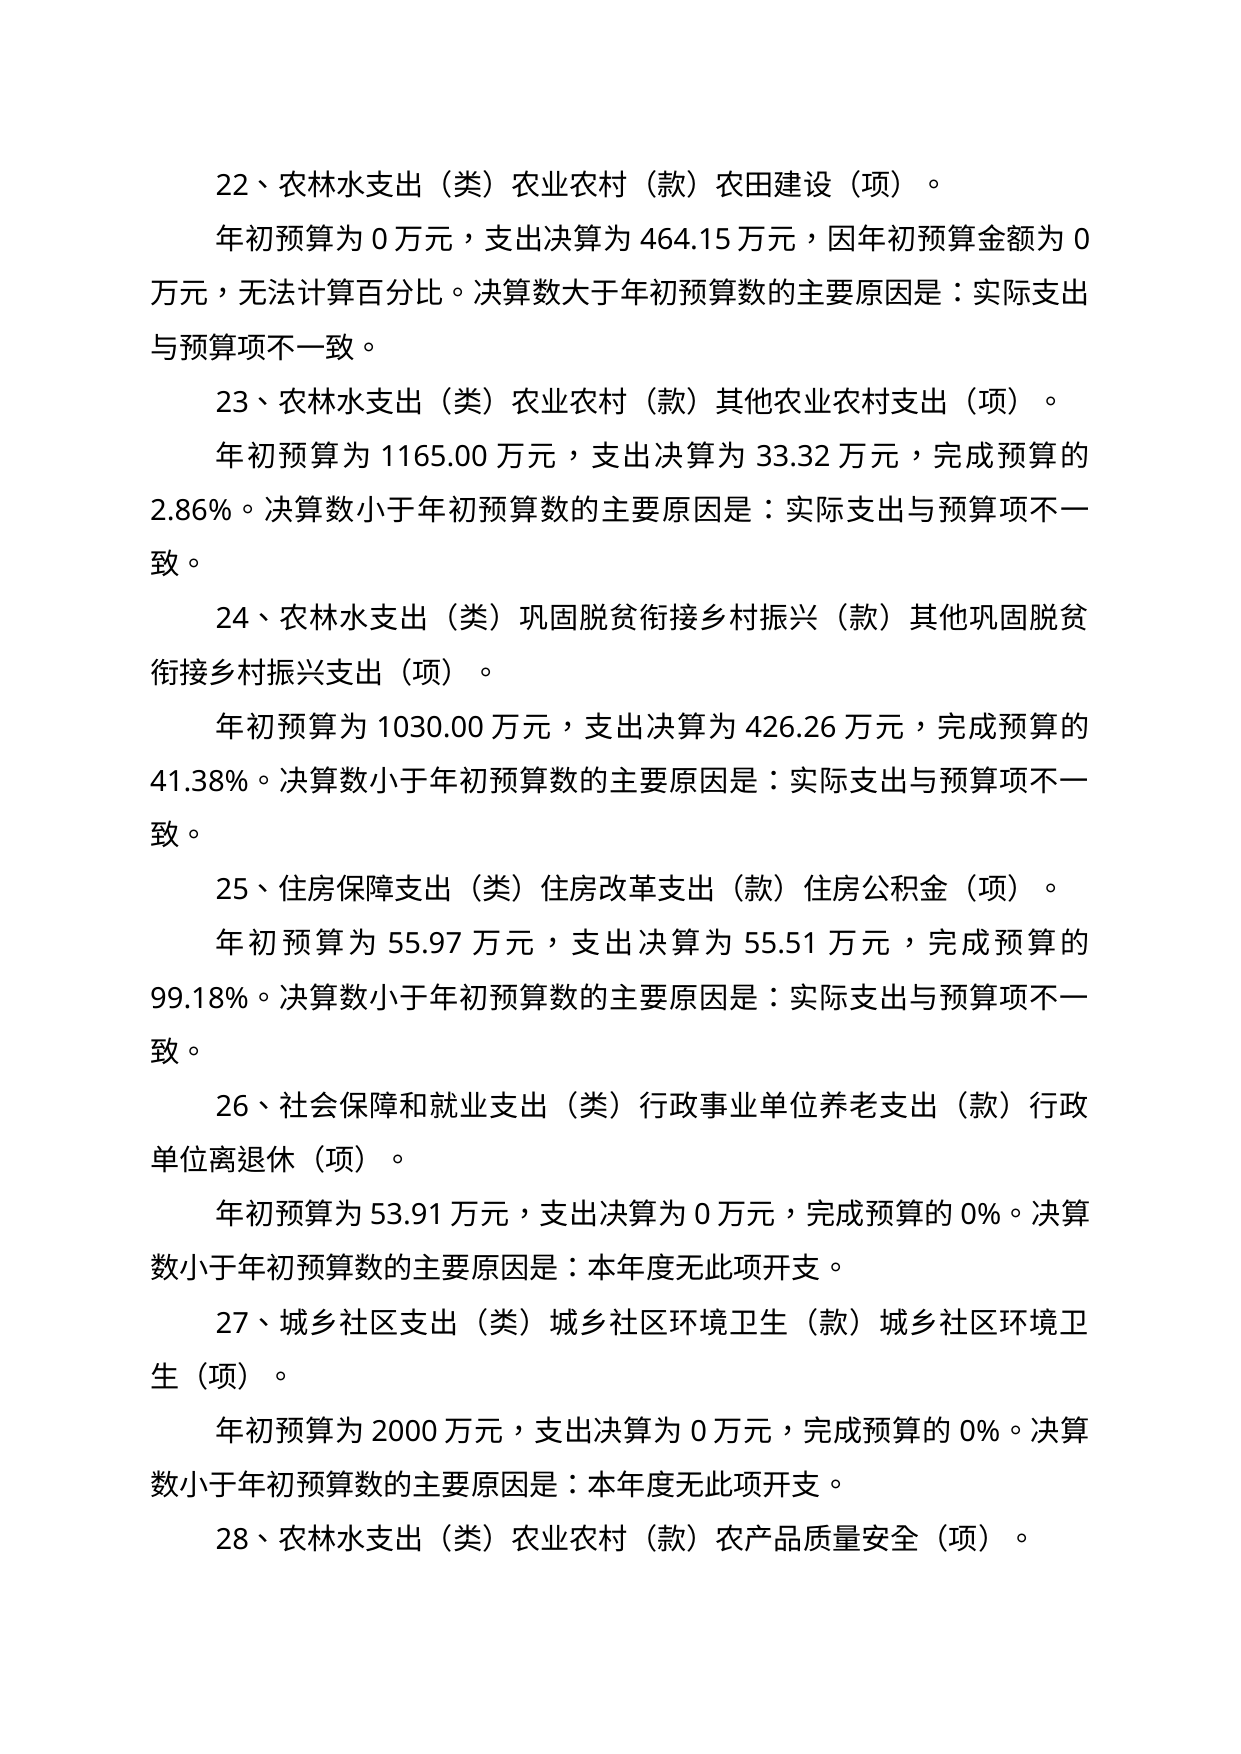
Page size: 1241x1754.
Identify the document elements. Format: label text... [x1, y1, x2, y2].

text 年初预算为53.91万元，支出决算为0万元，完成预算的0%。决算数小于年初预算数的主要原因是：本年度无此项开支。 [150, 1179, 1090, 1287]
text 27、城乡社区支出（类）城乡社区环境卫生（款）城乡社区环境卫生（项）。 [150, 1287, 1090, 1396]
text 22、农林水支出（类）农业农村（款）农田建设（项）。 [150, 150, 1090, 204]
text 26、社会保障和就业支出（类）行政事业单位养老支出（款）行政单位离退休（项）。 [150, 1071, 1090, 1179]
text 28、农林水支出（类）农业农村（款）农产品质量安全（项）。 [150, 1504, 1090, 1558]
text 24、农林水支出（类）巩固脱贫衔接乡村振兴（款）其他巩固脱贫衔接乡村振兴支出（项）。 [150, 583, 1090, 692]
text 年初预算为1165.00万元，支出决算为33.32万元，完成预算的2.86%。决算数小于年初预算数的主要原因是：实际支出与预算项不一致。 [150, 421, 1090, 583]
text 25、住房保障支出（类）住房改革支出（款）住房公积金（项）。 [150, 854, 1090, 908]
text 23、农林水支出（类）农业农村（款）其他农业农村支出（项）。 [150, 367, 1090, 421]
text 年初预算为1030.00万元，支出决算为426.26万元，完成预算的41.38%。决算数小于年初预算数的主要原因是：实际支出与预算项不一致。 [150, 692, 1090, 854]
text 年初预算为55.97万元，支出决算为55.51万元，完成预算的99.18%。决算数小于年初预算数的主要原因是：实际支出与预算项不一致。 [150, 908, 1090, 1071]
text 年初预算为0万元，支出决算为464.15万元，因年初预算金额为0万元，无法计算百分比。决算数大于年初预算数的主要原因是：实际支出与预算项不一致。 [150, 204, 1090, 367]
text 年初预算为2000万元，支出决算为0万元，完成预算的0%。决算数小于年初预算数的主要原因是：本年度无此项开支。 [150, 1396, 1090, 1504]
